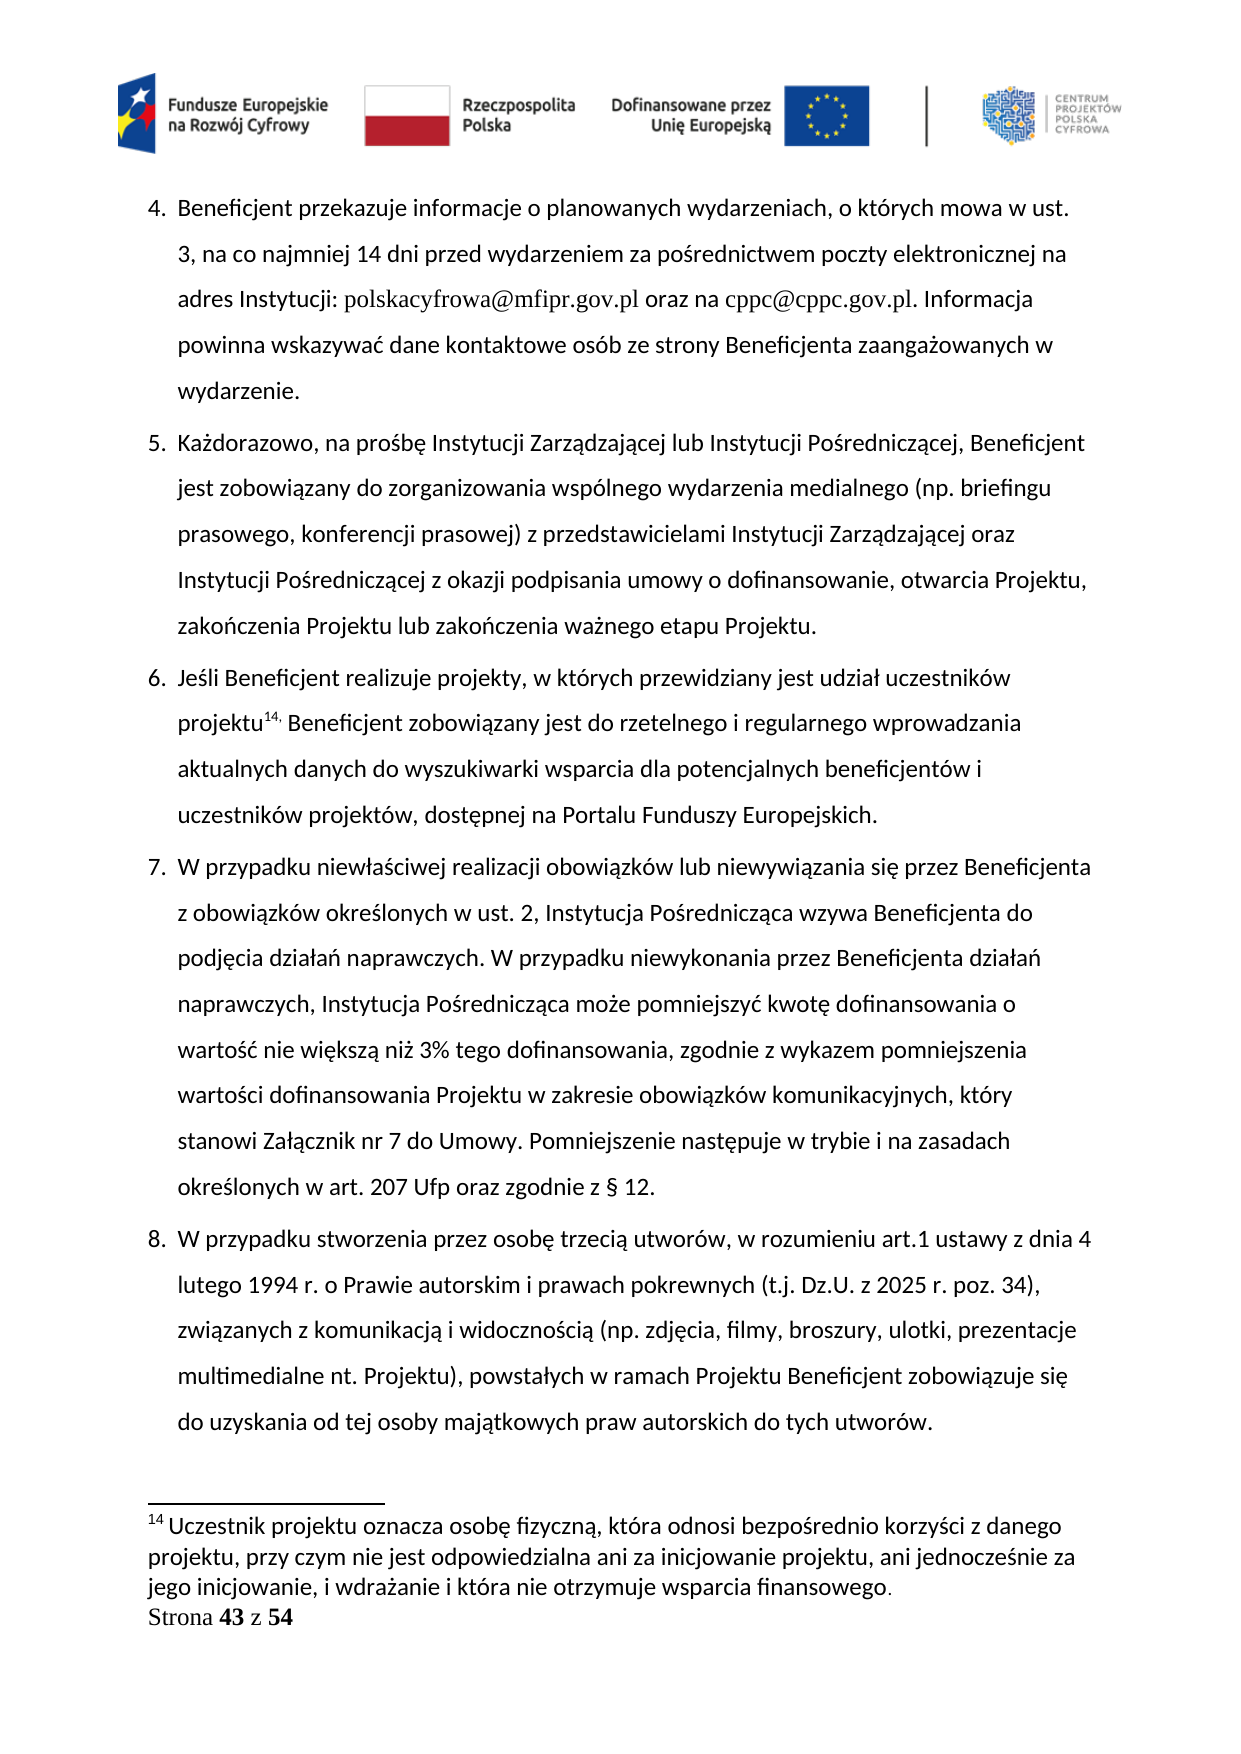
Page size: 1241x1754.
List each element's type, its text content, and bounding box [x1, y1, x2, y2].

list W przypadku stworzenia przez osobę trzecią utworów, w rozumieniu art.1 ustawy z dnia 4 lutego 1994 r. o Prawie autorskim i prawach pokrewnych (t.j. Dz.U. z 2025 r. poz. 34), związanych z komunikacją i widocznością (np. zdjęcia, filmy, broszury, ulotki, prezentacje multimedialne nt. Projektu), powstałych w ramach Projektu Beneficjent zobowiązuje się do uzyskania od tej osoby majątkowych praw autorskich do tych utworów. [148, 1223, 1093, 1436]
list Beneficjent przekazuje informacje o planowanych wydarzeniach, o których mowa w ust. 3, na co najmniej 14 dni przed wydarzeniem za pośrednictwem poczty elektronicznej na adres Instytucji: polskacyfrowa@mfipr.gov.pl oraz na cppc@cppc.gov.pl. Informacja powinna wskazywać dane kontaktowe osób ze strony Beneficjenta zaangażowanych w wydarzenie. [148, 192, 1093, 405]
list W przypadku niewłaściwej realizacji obowiązków lub niewywiązania się przez Beneficjenta z obowiązków określonych w ust. 2, Instytucja Pośrednicząca wzywa Beneficjenta do podjęcia działań naprawczych. W przypadku niewykonania przez Beneficjenta działań naprawczych, Instytucja Pośrednicząca może pomniejszyć kwotę dofinansowania o wartość nie większą niż 3% tego dofinansowania, zgodnie z wykazem pomniejszenia wartości dofinansowania Projektu w zakresie obowiązków komunikacyjnych, który stanowi Załącznik nr 7 do Umowy. Pomniejszenie następuje w trybie i na zasadach określonych w art. 207 Ufp oraz zgodnie z § 12. [148, 851, 1093, 1202]
list Każdorazowo, na prośbę Instytucji Zarządzającej lub Instytucji Pośredniczącej, Beneficjent jest zobowiązany do zorganizowania wspólnego wydarzenia medialnego (np. briefingu prasowego, konferencji prasowej) z przedstawicielami Instytucji Zarządzającej oraz Instytucji Pośredniczącej z okazji podpisania umowy o dofinansowanie, otwarcia Projektu, zakończenia Projektu lub zakończenia ważnego etapu Projektu. [148, 427, 1093, 640]
list Jeśli Beneficjent realizuje projekty, w których przewidziany jest udział uczestników projektu, Beneficjent zobowiązany jest do rzetelnego i regularnego wprowadzania aktualnych danych do wyszukiwarki wsparcia dla potencjalnych beneficjentów i uczestników projektów, dostępnej na Portalu Funduszy Europejskich. [148, 662, 1093, 829]
picture [118, 73, 1122, 154]
